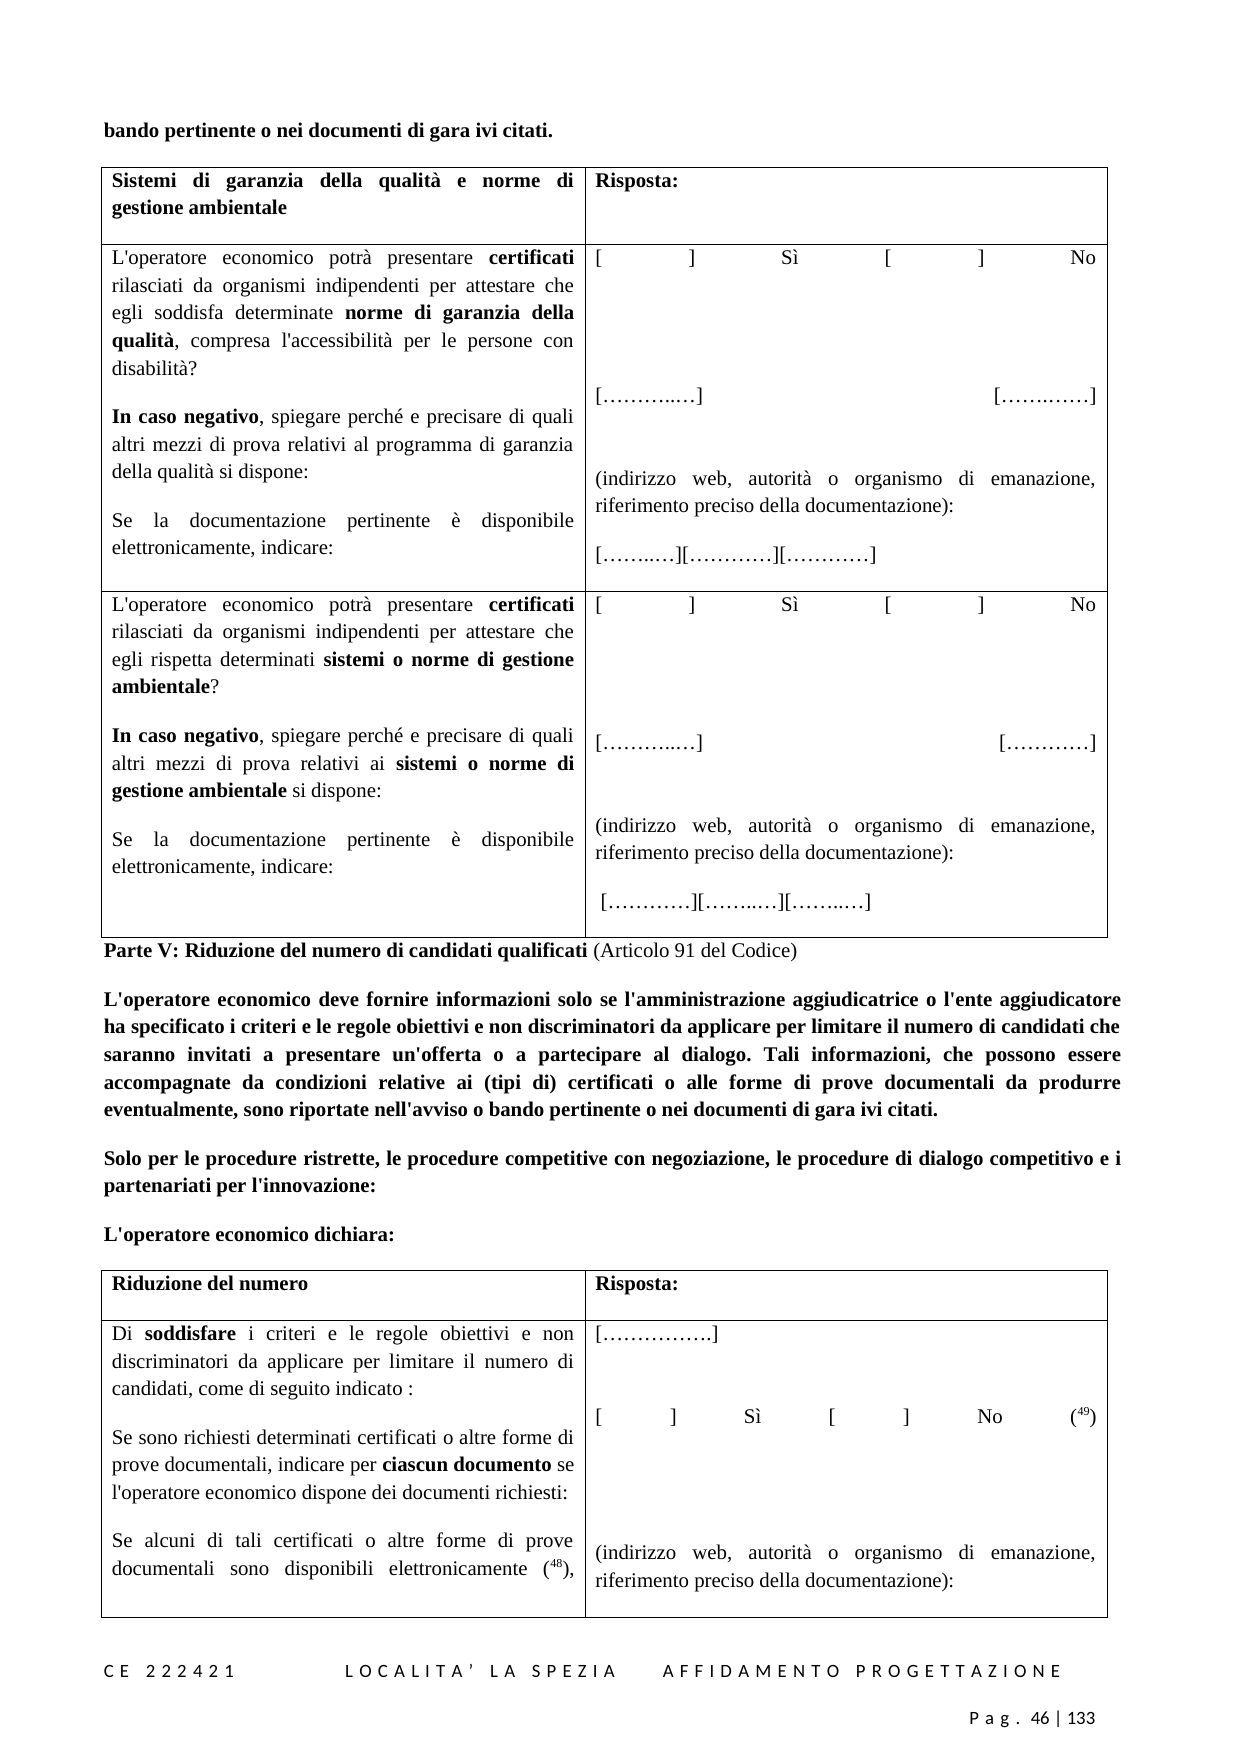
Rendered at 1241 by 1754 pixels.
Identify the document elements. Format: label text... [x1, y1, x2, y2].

text L'operatore economico dichiara: [103, 1222, 1122, 1246]
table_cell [586, 1321, 1107, 1617]
table_header Riduzione del numero [102, 1271, 585, 1320]
text Solo per le procedure ristrette, le procedure competitive con negoziazione, le procedure di dialogo competitivo e i partenariati per l'innovazione: [103, 1146, 1122, 1197]
table_cell L'operatore economico potrà presentare certificati rilasciati da organismi indipendenti per attestare che egli rispetta determinati sistemi o norme di gestione ambientale? In caso negativo, spiegare perché e precisare di quali altri mezzi di prova relativi ai sistemi o norme di gestione ambientale si dispone: Se la documentazione pertinente è disponibile elettronicamente, indicare: [102, 592, 585, 937]
table_cell L'operatore economico potrà presentare certificati rilasciati da organismi indipendenti per attestare che egli soddisfa determinate norme di garanzia della qualità, compresa l'accessibilità per le persone con disabilità? In caso negativo, spiegare perché e precisare di quali altri mezzi di prova relativi al programma di garanzia della qualità si dispone: Se la documentazione pertinente è disponibile elettronicamente, indicare: [102, 245, 585, 591]
table_header Risposta: [586, 168, 1107, 244]
table_cell [ ] Sì [ ] No [………..…] […….……] (indirizzo web, autorità o organismo di emanazione, riferimento preciso della documentazione): [……..…][…………][…………] [586, 245, 1107, 591]
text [103, 118, 1122, 142]
table_header Sistemi di garanzia della qualità e norme di gestione ambientale [102, 168, 585, 244]
text L'operatore economico deve fornire informazioni solo se l'amministrazione aggiudicatrice o l'ente aggiudicatore ha specificato i criteri e le regole obiettivi e non discriminatori da applicare per limitare il numero di candidati che saranno invitati a presentare un'offerta o a partecipare al dialogo. Tali informazioni, che possono essere accompagnate da condizioni relative ai (tipi di) certificati o alle forme di prove documentali da produrre eventualmente, sono riportate nell'avviso o bando pertinente o nei documenti di gara ivi citati. [103, 987, 1122, 1121]
table_header Risposta: [586, 1271, 1107, 1320]
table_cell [102, 1321, 585, 1617]
text Parte V: Riduzione del numero di candidati qualificati (Articolo 91 del Codice) [103, 938, 1122, 962]
table_cell [ ] Sì [ ] No [………..…] […………] (indirizzo web, autorità o organismo di emanazione, riferimento preciso della documentazione): […………][……..…][……..…] [586, 592, 1107, 937]
